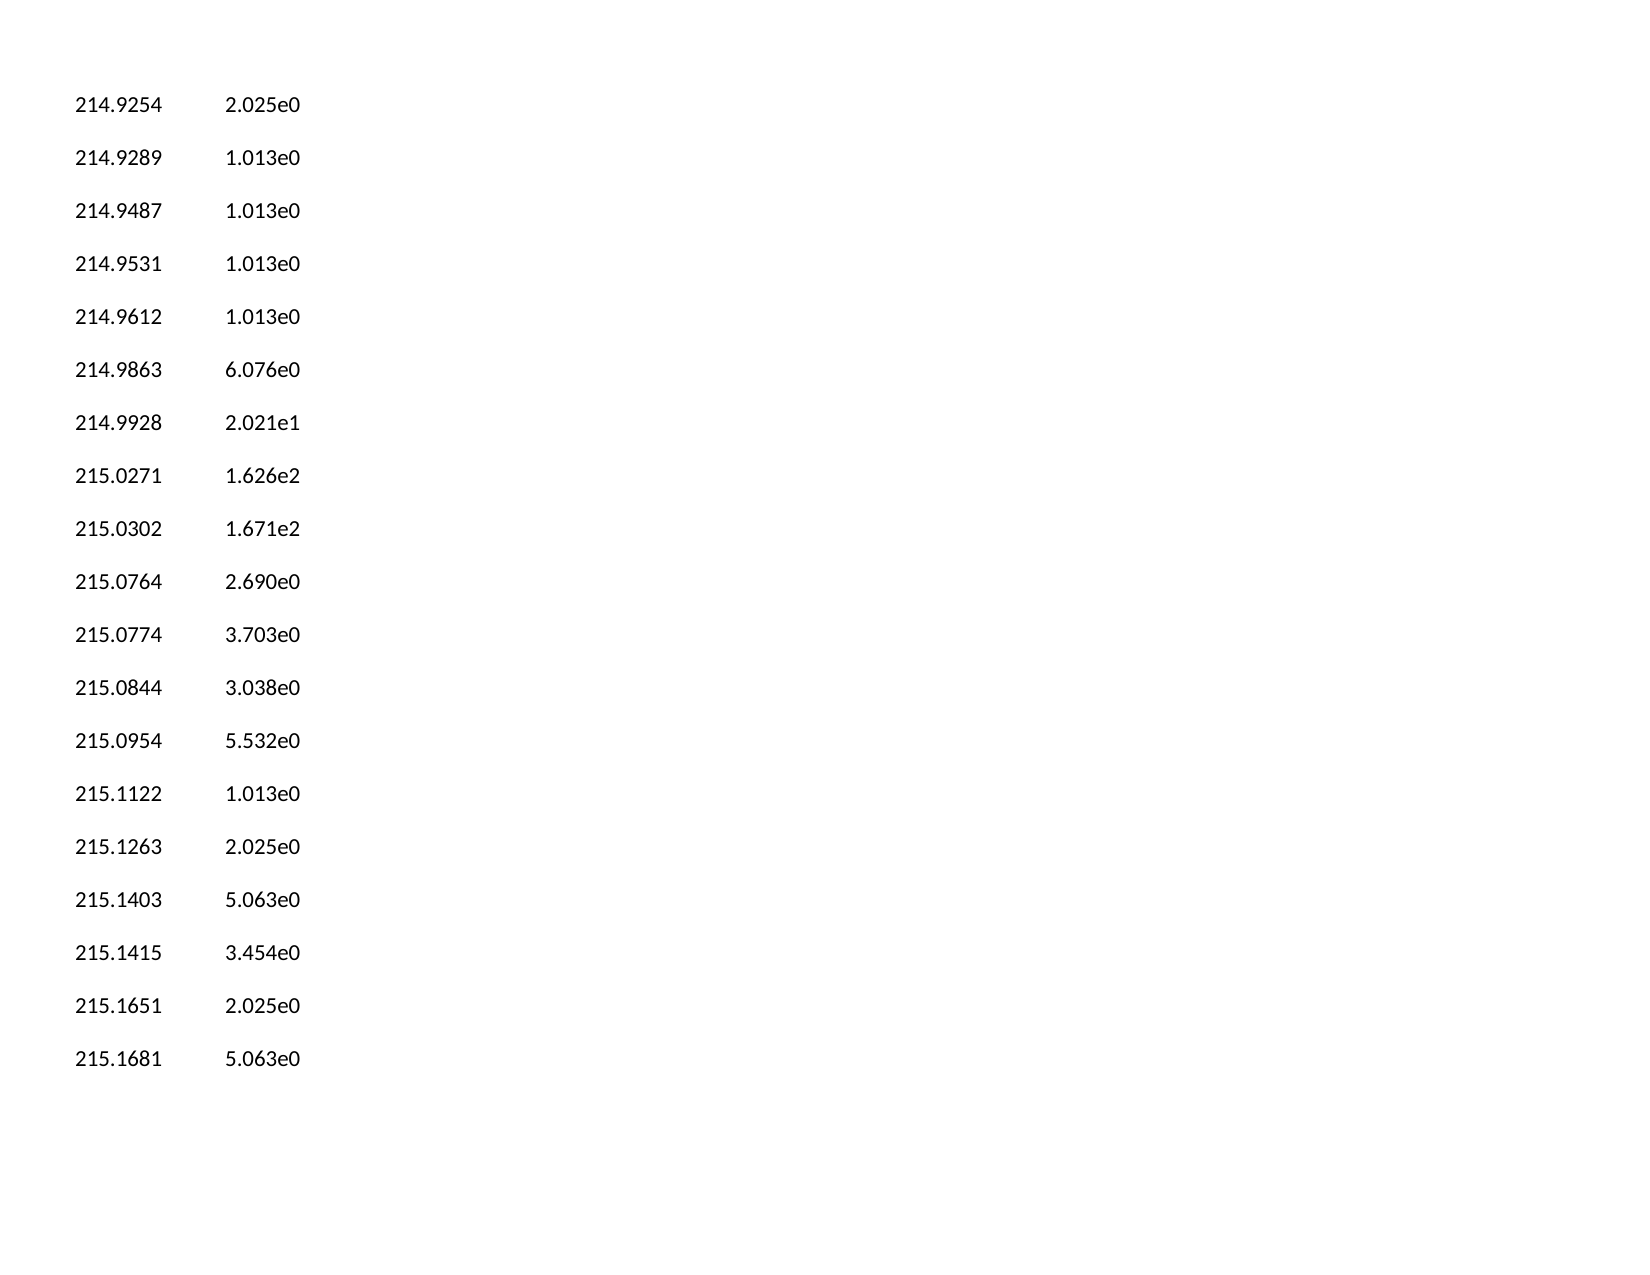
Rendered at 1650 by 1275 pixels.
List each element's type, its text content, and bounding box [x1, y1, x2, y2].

text 215.1263 2.025e0 [75, 832, 1563, 860]
text 215.1681 5.063e0 [75, 1044, 1563, 1072]
text 215.0302 1.671e2 [75, 514, 1563, 542]
text 215.0954 5.532e0 [75, 726, 1563, 754]
text 214.9289 1.013e0 [75, 143, 1563, 171]
text 214.9254 2.025e0 [75, 90, 1563, 118]
text 214.9487 1.013e0 [75, 196, 1563, 224]
text 215.0764 2.690e0 [75, 567, 1563, 595]
text 214.9928 2.021e1 [75, 408, 1563, 436]
text 215.1403 5.063e0 [75, 885, 1563, 913]
text 215.0844 3.038e0 [75, 673, 1563, 701]
text 214.9612 1.013e0 [75, 302, 1563, 330]
text 214.9863 6.076e0 [75, 355, 1563, 383]
text 215.1415 3.454e0 [75, 938, 1563, 966]
text 214.9531 1.013e0 [75, 249, 1563, 277]
text 215.1122 1.013e0 [75, 779, 1563, 807]
text 215.1651 2.025e0 [75, 991, 1563, 1019]
text 215.0271 1.626e2 [75, 461, 1563, 489]
text 215.0774 3.703e0 [75, 620, 1563, 648]
